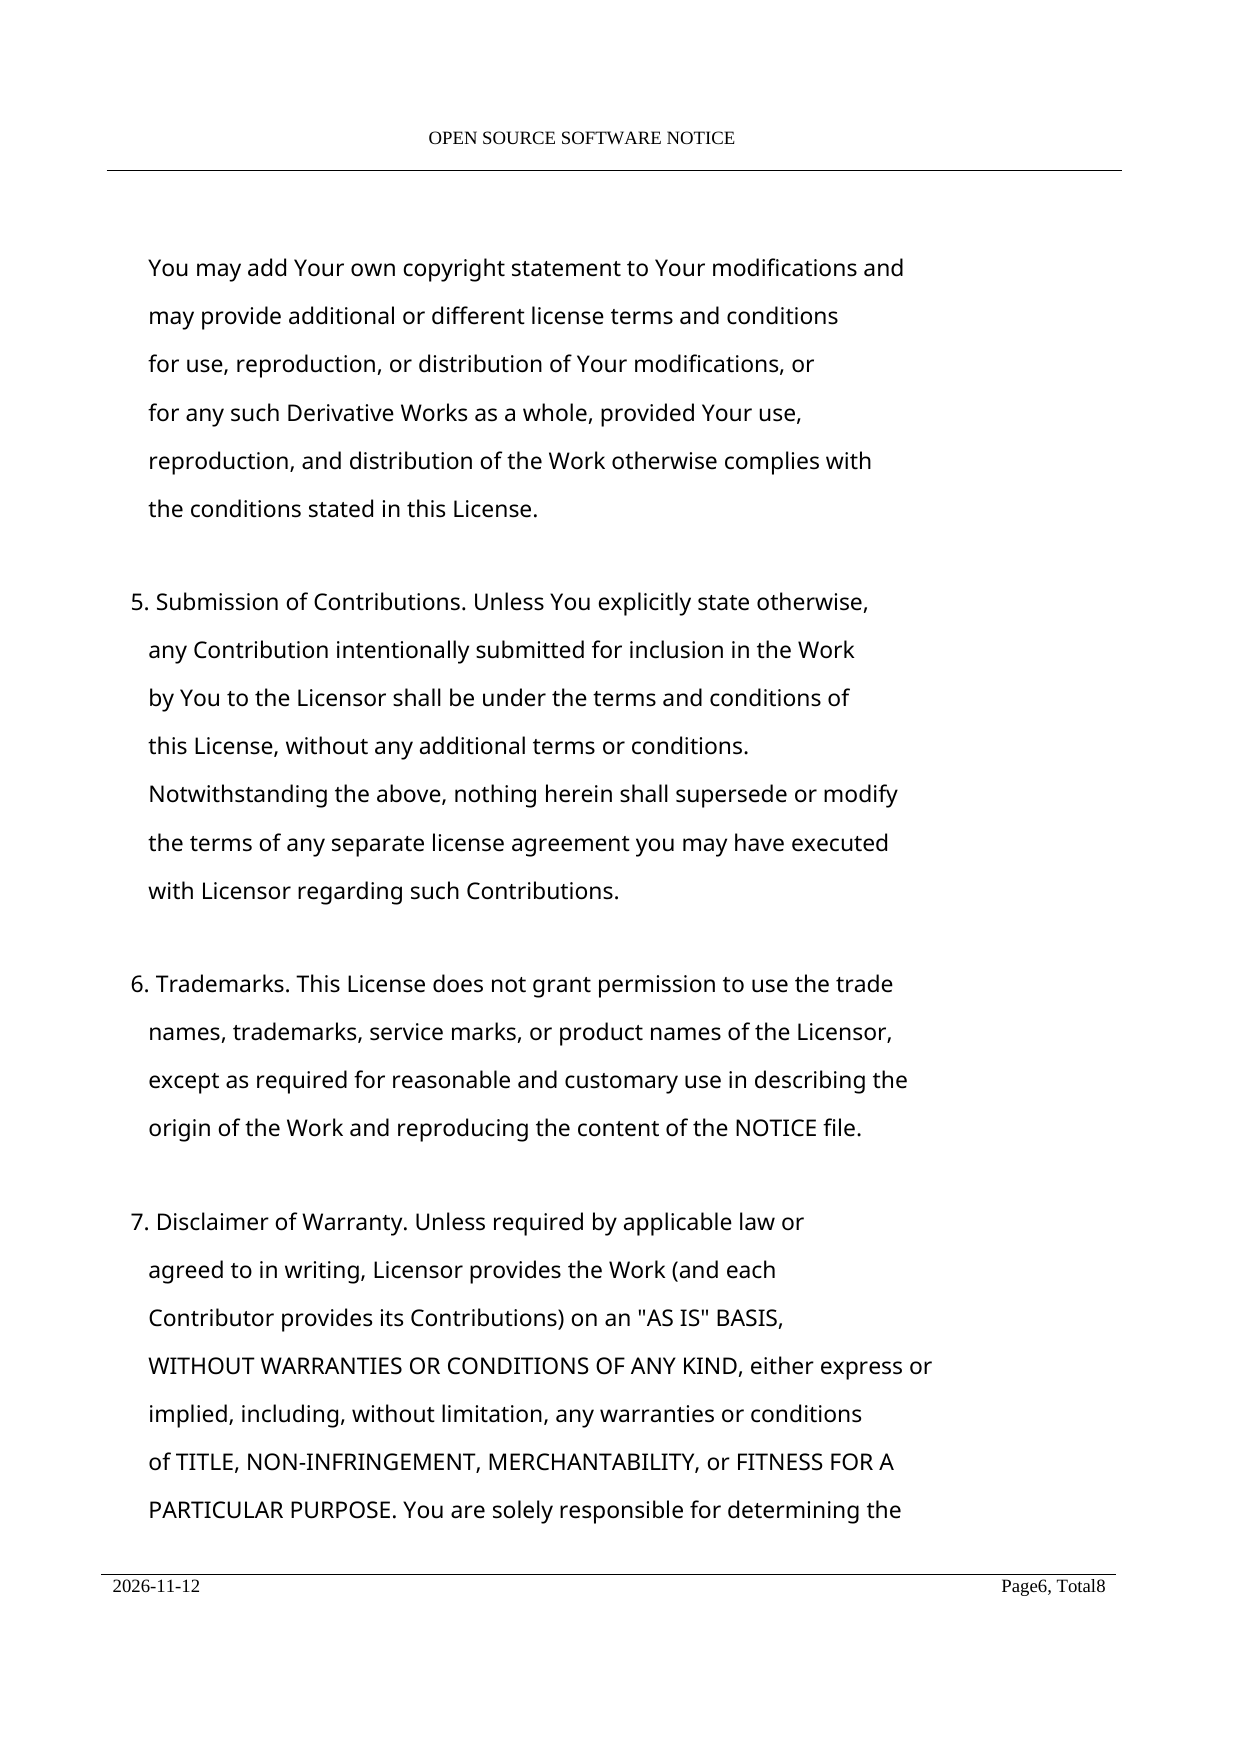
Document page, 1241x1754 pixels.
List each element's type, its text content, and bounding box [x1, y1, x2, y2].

text may provide additional or different license terms and conditions [112, 299, 1128, 332]
text 5. Submission of Contributions. Unless You explicitly state otherwise, [112, 585, 1128, 618]
text by You to the Licensor shall be under the terms and conditions of [112, 682, 1128, 714]
text for any such Derivative Works as a whole, provided Your use, [112, 396, 1128, 428]
text with Licensor regarding such Contributions. [112, 874, 1128, 907]
text for use, reproduction, or distribution of Your modifications, or [112, 348, 1128, 380]
text Contributor provides its Contributions) on an "AS IS" BASIS, [112, 1301, 1128, 1334]
text PARTICULAR PURPOSE. You are solely responsible for determining the [112, 1494, 1128, 1526]
text 7. Disclaimer of Warranty. Unless required by applicable law or [112, 1205, 1128, 1237]
text WITHOUT WARRANTIES OR CONDITIONS OF ANY KIND, either express or [112, 1349, 1128, 1382]
text names, trademarks, service marks, or product names of the Licensor, [112, 1015, 1128, 1048]
text the terms of any separate license agreement you may have executed [112, 826, 1128, 858]
text You may add Your own copyright statement to Your modifications and [112, 251, 1128, 284]
text agreed to in writing, Licensor provides the Work (and each [112, 1253, 1128, 1286]
text of TITLE, NON-INFRINGEMENT, MERCHANTABILITY, or FITNESS FOR A [112, 1446, 1128, 1478]
text implied, including, without limitation, any warranties or conditions [112, 1397, 1128, 1430]
text except as required for reasonable and customary use in describing the [112, 1063, 1128, 1096]
text the conditions stated in this License. [112, 492, 1128, 524]
text Notwithstanding the above, nothing herein shall supersede or modify [112, 778, 1128, 810]
text any Contribution intentionally submitted for inclusion in the Work [112, 633, 1128, 666]
text 6. Trademarks. This License does not grant permission to use the trade [112, 967, 1128, 1000]
text origin of the Work and reproducing the content of the NOTICE file. [112, 1112, 1128, 1144]
text reproduction, and distribution of the Work otherwise complies with [112, 444, 1128, 476]
text this License, without any additional terms or conditions. [112, 730, 1128, 762]
